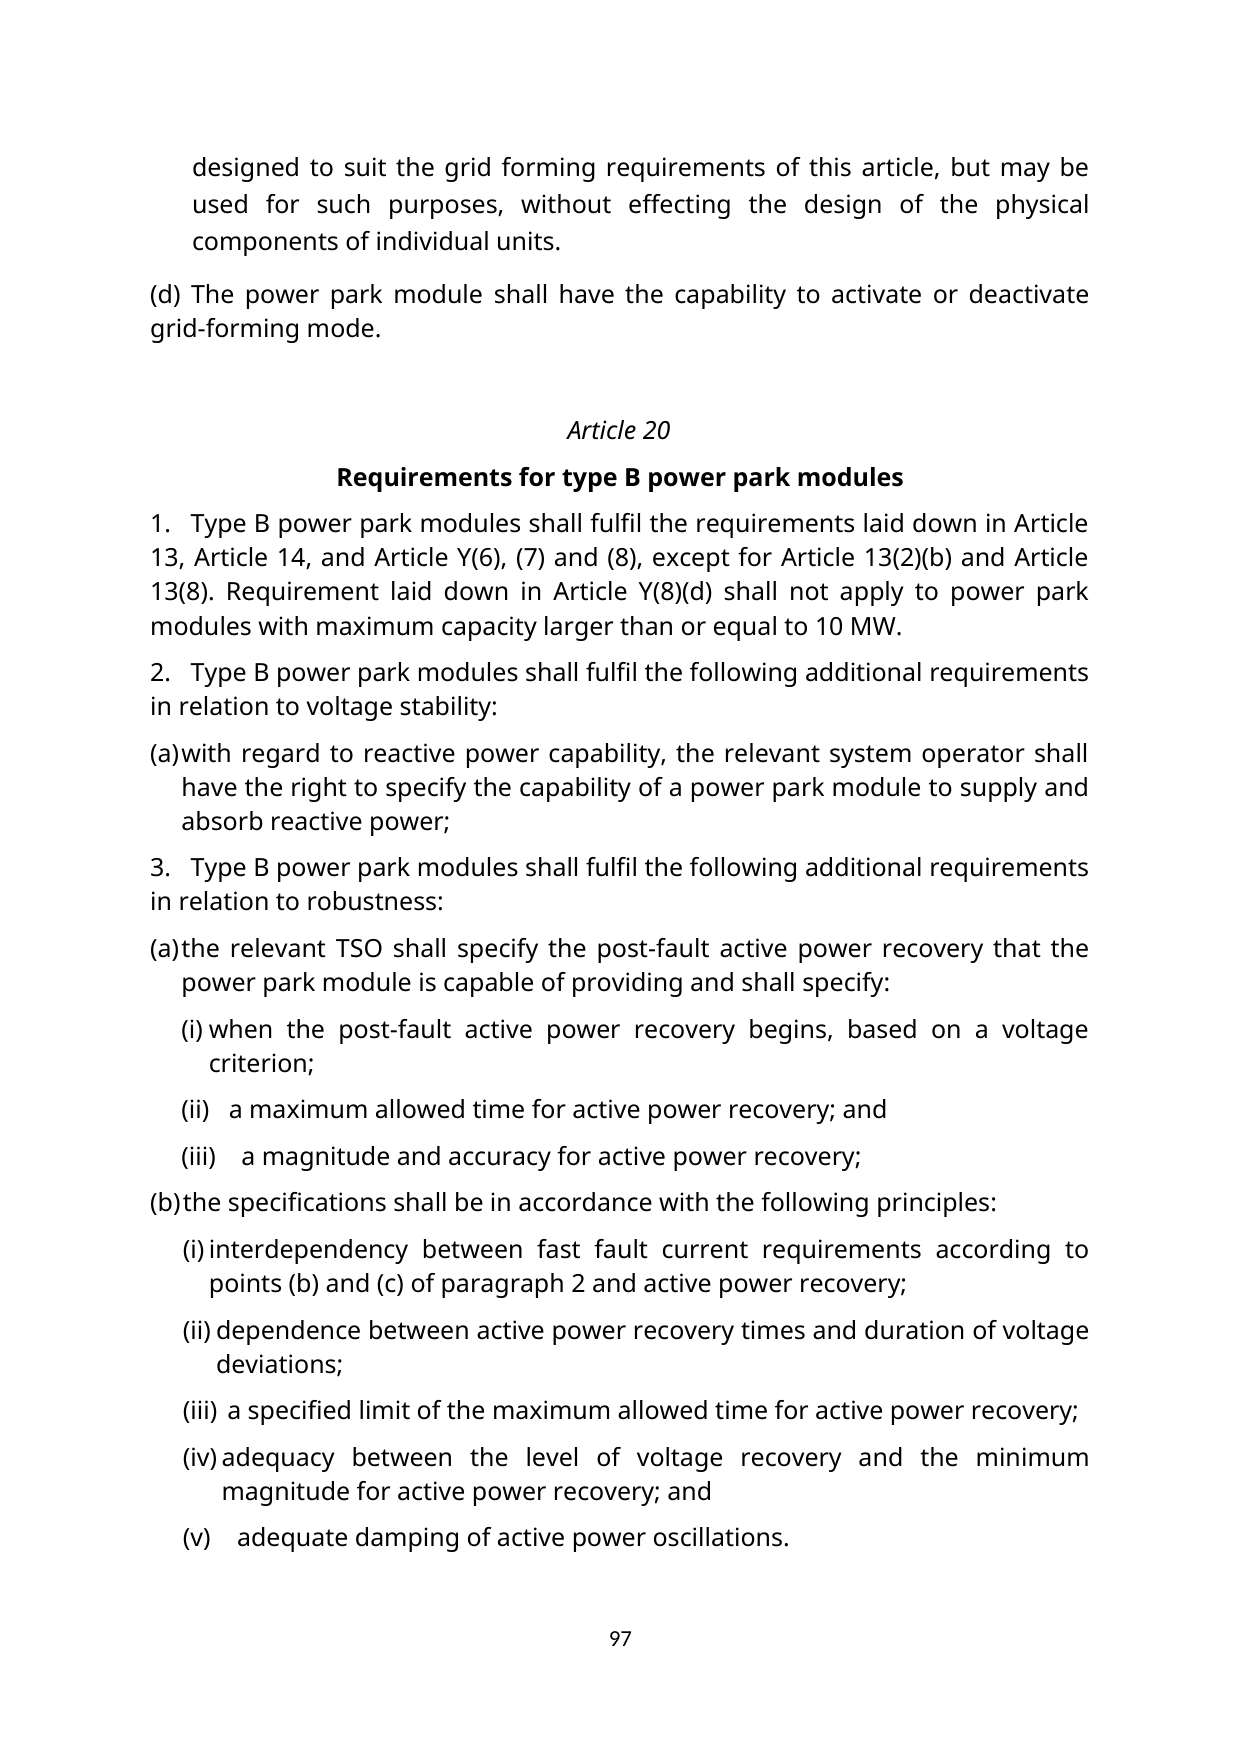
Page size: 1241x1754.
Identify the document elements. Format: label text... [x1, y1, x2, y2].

table_header the relevant TSO shall specify the post-fault active power recovery that the power park module is capable of providing and shall specify: [181, 918, 1090, 1173]
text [192, 150, 1090, 258]
table_header (a) [150, 723, 181, 837]
table_header the specifications shall be in accordance with the following principles: [183, 1173, 1090, 1554]
text Requirements for type B power park modules [150, 459, 1090, 493]
text 2. Type B power park modules shall fulfil the following additional requirements in relation to voltage stability: [150, 655, 1090, 723]
text 3. Type B power park modules shall fulfil the following additional requirements in relation to robustness: [150, 850, 1090, 918]
table_header (a) [150, 918, 181, 1173]
table_header (b) [150, 1173, 183, 1554]
subtitle Article 20 [150, 413, 1090, 447]
text (d) The power park module shall have the capability to activate or deactivate grid-forming mode. [150, 277, 1090, 345]
text 1. Type B power park modules shall fulfil the requirements laid down in Article 13, Article 14, and Article Y(6), (7) and (8), except for Article 13(2)(b) and Article 13(8). Requirement laid down in Article Y(8)(d) shall not apply to power park modules with maximum capacity larger than or equal to 10 MW. [150, 506, 1090, 642]
table_header with regard to reactive power capability, the relevant system operator shall have the right to specify the capability of a power park module to supply and absorb reactive power; [181, 723, 1090, 837]
